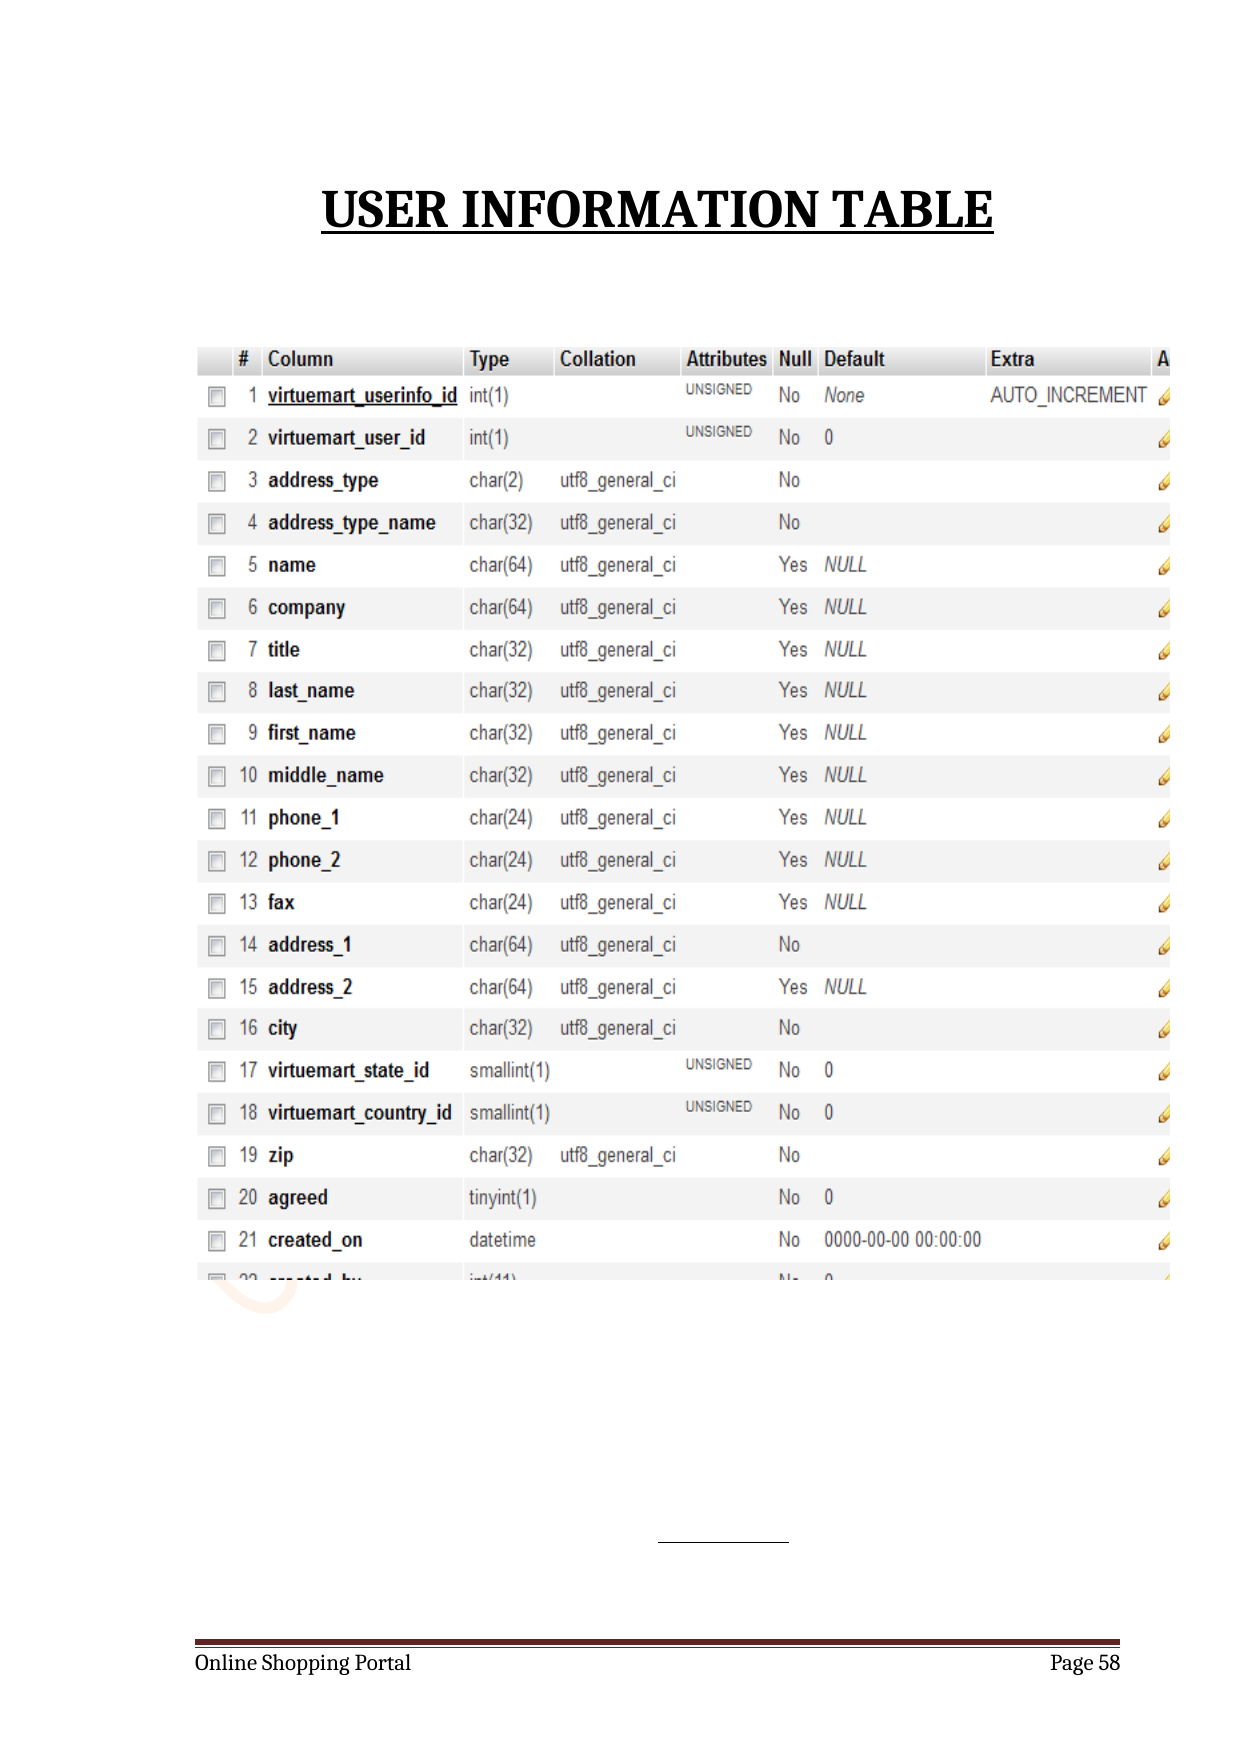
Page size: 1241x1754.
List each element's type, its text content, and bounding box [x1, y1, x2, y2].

picture [195, 347, 1170, 1280]
title USER INFORMATION TABLE [195, 179, 1120, 241]
